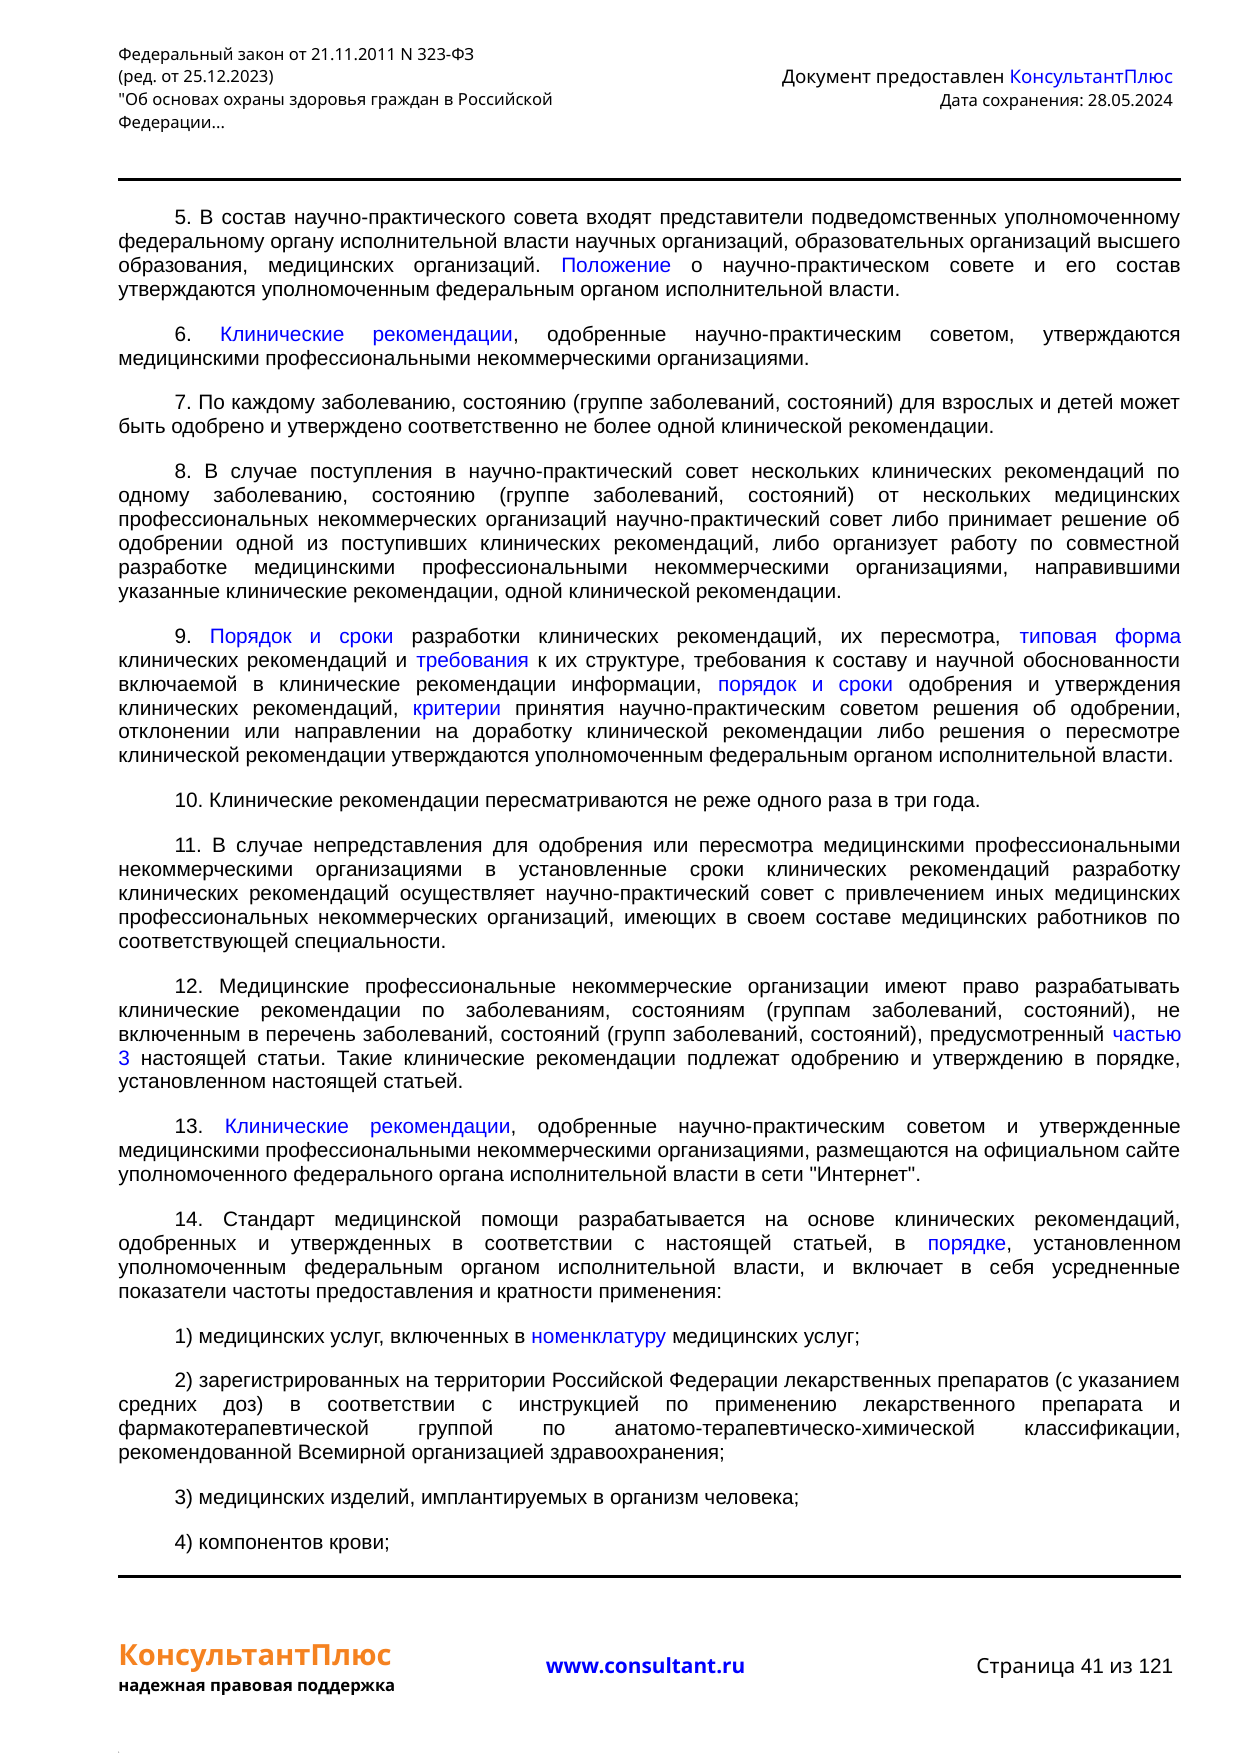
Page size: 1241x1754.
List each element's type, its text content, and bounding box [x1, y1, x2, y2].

text 4) компонентов крови; [118, 1530, 1181, 1554]
text 8. В случае поступления в научно-практический совет нескольких клинических рекомендаций по одному заболеванию, состоянию (группе заболеваний, состояний) от нескольких медицинских профессиональных некоммерческих организаций научно-практический совет либо принимает решение об одобрении одной из поступивших клинических рекомендаций, либо организует работу по совместной разработке медицинскими профессиональными некоммерческими организациями, направившими указанные клинические рекомендации, одной клинической рекомендации. [118, 459, 1181, 603]
text 13. Клинические рекомендации, одобренные научно-практическим советом и утвержденные медицинскими профессиональными некоммерческими организациями, размещаются на официальном сайте уполномоченного федерального органа исполнительной власти в сети "Интернет". [118, 1114, 1181, 1186]
text 5. В состав научно-практического совета входят представители подведомственных уполномоченному федеральному органу исполнительной власти научных организаций, образовательных организаций высшего образования, медицинских организаций. Положение о научно-практическом совете и его состав утверждаются уполномоченным федеральным органом исполнительной власти. [118, 205, 1181, 301]
text 11. В случае непредставления для одобрения или пересмотра медицинскими профессиональными некоммерческими организациями в установленные сроки клинических рекомендаций разработку клинических рекомендаций осуществляет научно-практический совет с привлечением иных медицинских профессиональных некоммерческих организаций, имеющих в своем составе медицинских работников по соответствующей специальности. [118, 833, 1181, 953]
text 6. Клинические рекомендации, одобренные научно-практическим советом, утверждаются медицинскими профессиональными некоммерческими организациями. [118, 321, 1181, 369]
text 7. По каждому заболеванию, состоянию (группе заболеваний, состояний) для взрослых и детей может быть одобрено и утверждено соответственно не более одной клинической рекомендации. [118, 390, 1181, 438]
text 12. Медицинские профессиональные некоммерческие организации имеют право разрабатывать клинические рекомендации по заболеваниям, состояниям (группам заболеваний, состояний), не включенным в перечень заболеваний, состояний (групп заболеваний, состояний), предусмотренный частью 3 настоящей статьи. Такие клинические рекомендации подлежат одобрению и утверждению в порядке, установленном настоящей статьей. [118, 973, 1181, 1093]
text 1) медицинских услуг, включенных в номенклатуру медицинских услуг; [118, 1323, 1181, 1347]
text 2) зарегистрированных на территории Российской Федерации лекарственных препаратов (с указанием средних доз) в соответствии с инструкцией по применению лекарственного препарата и фармакотерапевтической группой по анатомо-терапевтическо-химической классификации, рекомендованной Всемирной организацией здравоохранения; [118, 1368, 1181, 1464]
text 9. Порядок и сроки разработки клинических рекомендаций, их пересмотра, типовая форма клинических рекомендаций и требования к их структуре, требования к составу и научной обоснованности включаемой в клинические рекомендации информации, порядок и сроки одобрения и утверждения клинических рекомендаций, критерии принятия научно-практическим советом решения об одобрении, отклонении или направлении на доработку клинической рекомендации либо решения о пересмотре клинической рекомендации утверждаются уполномоченным федеральным органом исполнительной власти. [118, 623, 1181, 767]
text 3) медицинских изделий, имплантируемых в организм человека; [118, 1485, 1181, 1509]
text 10. Клинические рекомендации пересматриваются не реже одного раза в три года. [118, 788, 1181, 812]
text 14. Стандарт медицинской помощи разрабатывается на основе клинических рекомендаций, одобренных и утвержденных в соответствии с настоящей статьей, в порядке, установленном уполномоченным федеральным органом исполнительной власти, и включает в себя усредненные показатели частоты предоставления и кратности применения: [118, 1207, 1181, 1303]
